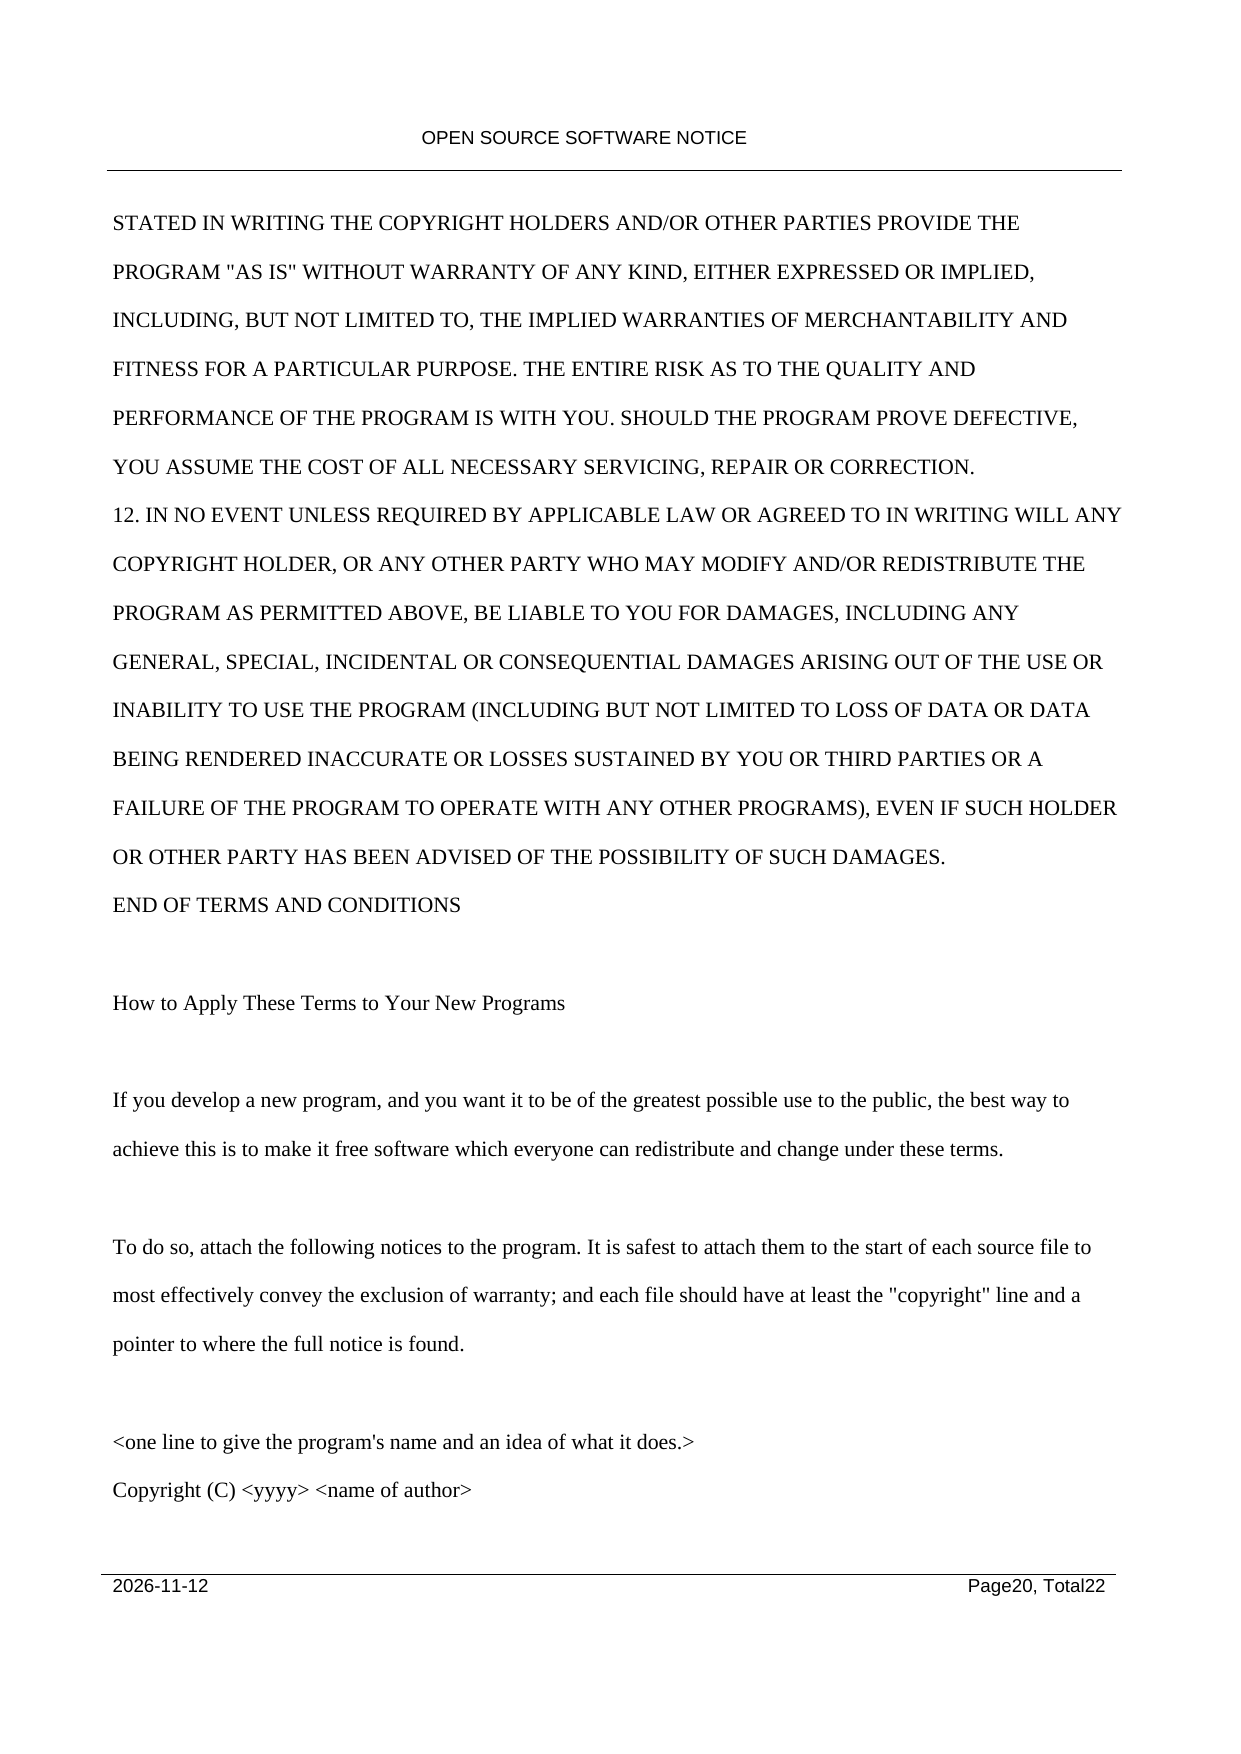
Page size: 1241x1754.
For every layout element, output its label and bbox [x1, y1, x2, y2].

text [112, 206, 1128, 1506]
